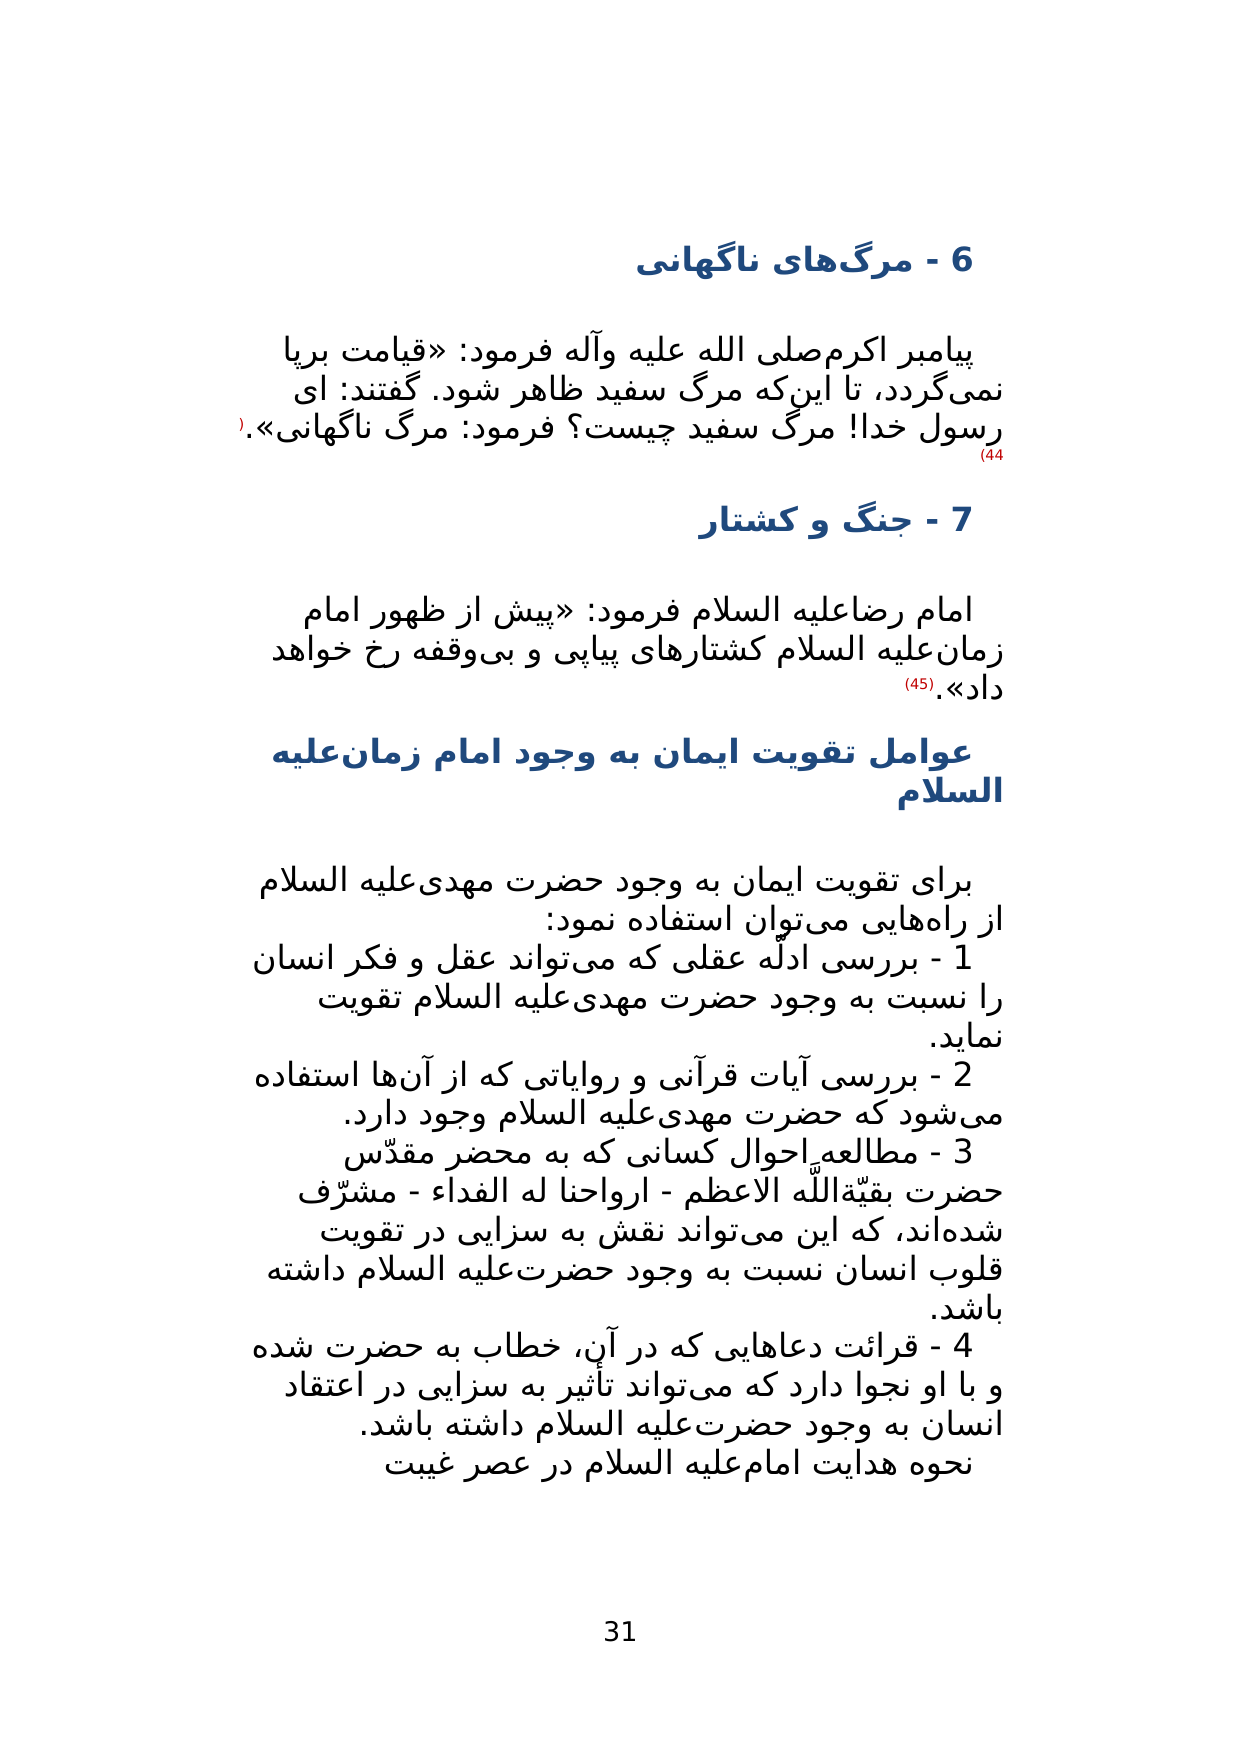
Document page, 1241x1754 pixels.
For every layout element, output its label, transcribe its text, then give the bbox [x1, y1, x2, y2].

text 1 - بررسی ادلّه عقلی که می‌تواند عقل و فکر انسان را نسبت به وجود حضرت مهدی‌علیه السلام تقویت نماید. [236, 938, 1004, 1055]
text نحوه هدایت امام‌علیه السلام در عصر غیبت [236, 1443, 1004, 1482]
text پیامبر اکرم‌صلی الله علیه وآله فرمود: «قیامت برپا نمی‌گردد، تا این‌که مرگ سفید ظاهر شود. گفتند: ای رسول خدا! مرگ سفید چیست؟ فرمود: مرگ ناگهانی».(44) [236, 330, 1004, 476]
subtitle 6 - مرگ‌های ناگهانی [236, 241, 1004, 279]
text 3 - مطالعه احوال کسانی که به محضر مقدّس حضرت بقیّةاللَّه الاعظم - ارواحنا له الفداء - مشرّف شده‌اند، که این می‌تواند نقش به سزایی در تقویت قلوب انسان نسبت به وجود حضرت‌علیه السلام داشته باشد. [236, 1133, 1004, 1327]
subtitle عوامل تقویت ایمان به وجود امام زمان‌علیه السلام [236, 732, 1004, 810]
text 4 - قرائت دعاهایی که در آن، خطاب به حضرت شده و با او نجوا دارد که می‌تواند تأثیر به سزایی در اعتقاد انسان به وجود حضرت‌علیه السلام داشته باشد. [236, 1327, 1004, 1443]
text برای تقویت ایمان به وجود حضرت مهدی‌علیه السلام از راه‌هایی می‌توان استفاده نمود: [236, 861, 1004, 938]
text امام رضاعلیه السلام فرمود: «پیش از ظهور امام زمان‌علیه السلام کشتارهای پیاپی و بی‌وقفه رخ خواهد داد».(45) [236, 591, 1004, 707]
subtitle 7 - جنگ و کشتار [236, 501, 1004, 540]
text 2 - بررسی آیات قرآنی و روایاتی که از آن‌ها استفاده می‌شود که حضرت مهدی‌علیه السلام وجود دارد. [236, 1055, 1004, 1133]
